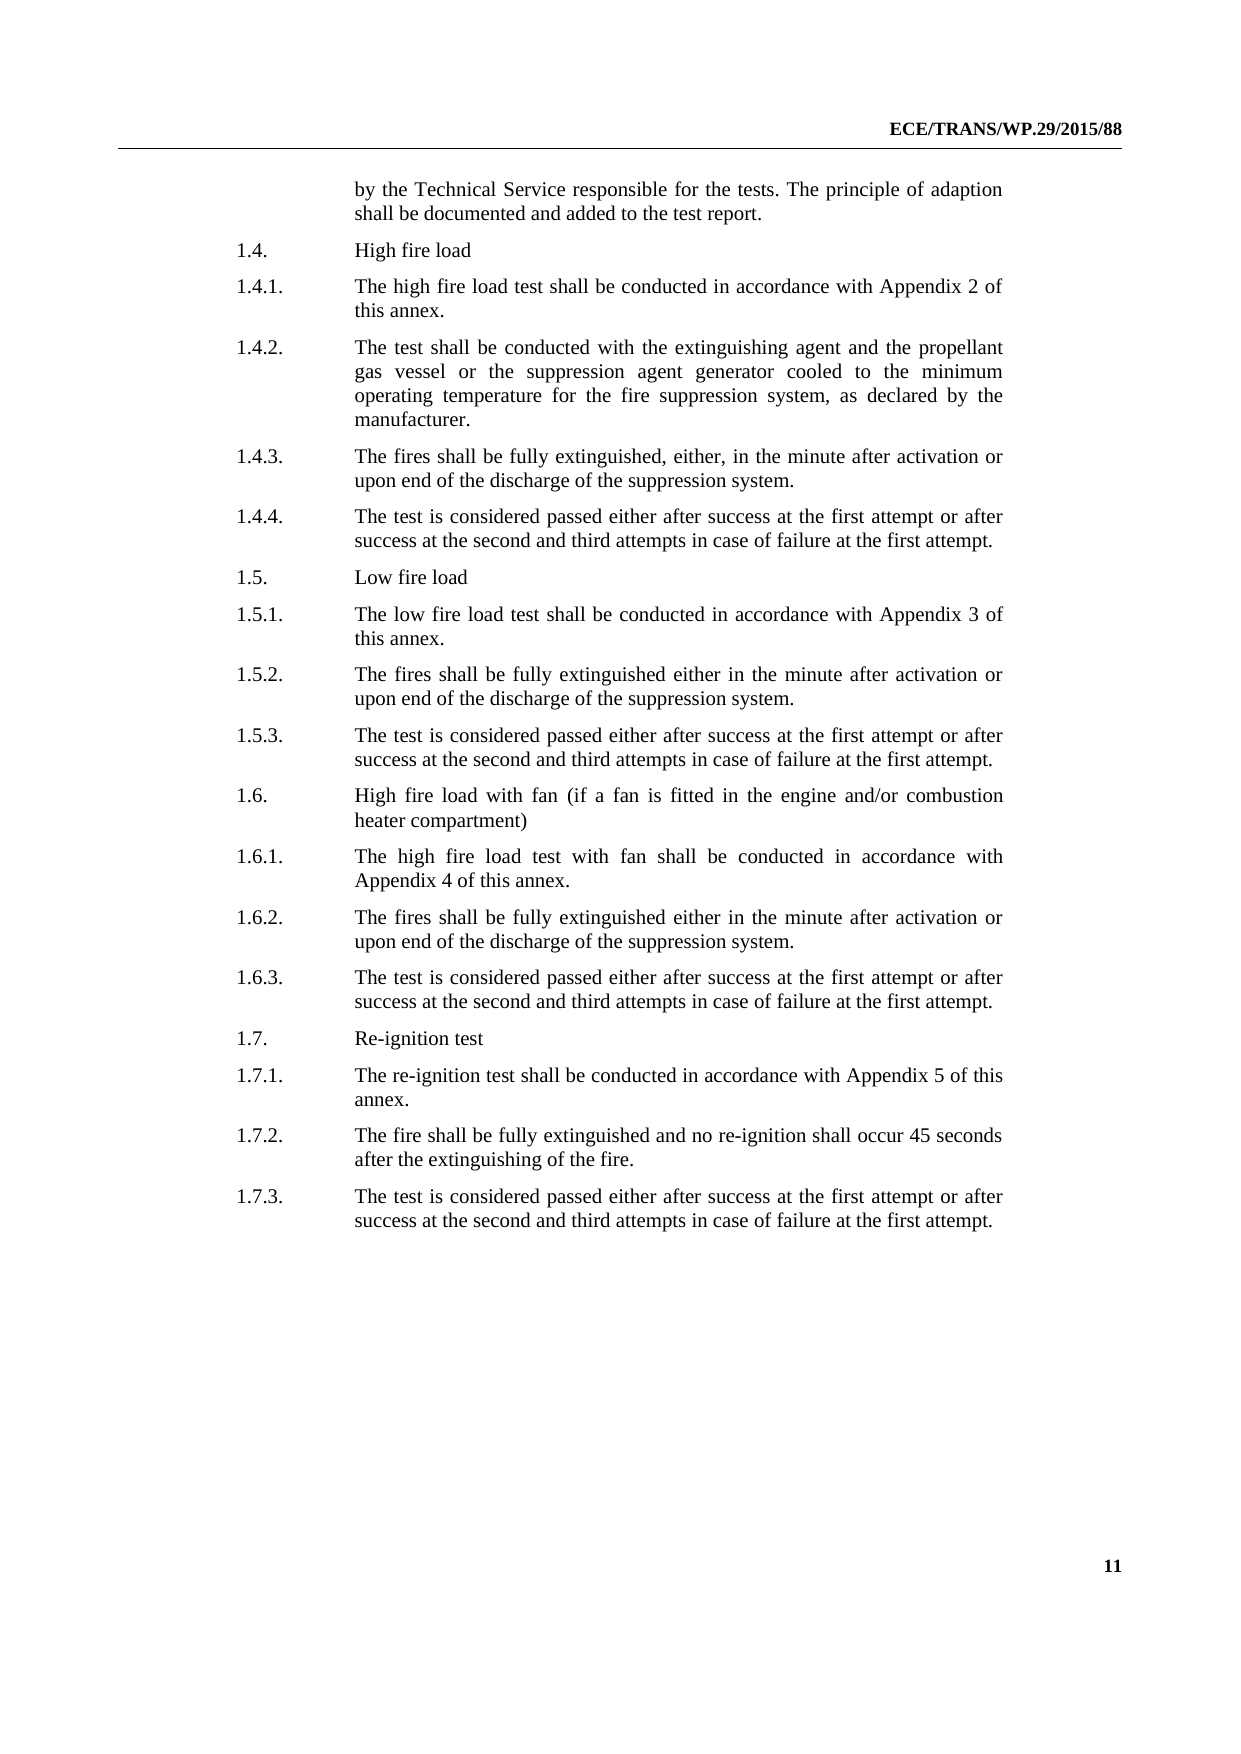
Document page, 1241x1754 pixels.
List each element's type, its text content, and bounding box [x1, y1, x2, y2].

text 1.7.1. The re-ignition test shall be conducted in accordance with Appendix 5 of this annex. [236, 1062, 1004, 1111]
text 1.6.3. The test is considered passed either after success at the first attempt or after success at the second and third attempts in case of failure at the first attempt. [236, 965, 1004, 1013]
text 1.7.2. The fire shall be fully extinguished and no re-ignition shall occur 45 seconds after the extinguishing of the fire. [236, 1123, 1004, 1171]
text 1.4. High fire load [236, 238, 1004, 262]
text 1.4.4. The test is considered passed either after success at the first attempt or after success at the second and third attempts in case of failure at the first attempt. [236, 504, 1004, 552]
text 1.6.1. The high fire load test with fan shall be conducted in accordance with Appendix 4 of this annex. [236, 844, 1004, 892]
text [236, 177, 1004, 225]
text 1.4.3. The fires shall be fully extinguished, either, in the minute after activation or upon end of the discharge of the suppression system. [236, 444, 1004, 492]
text 1.4.1. The high fire load test shall be conducted in accordance with Appendix 2 of this annex. [236, 274, 1004, 322]
text 1.5.2. The fires shall be fully extinguished either in the minute after activation or upon end of the discharge of the suppression system. [236, 662, 1004, 710]
text 1.7. Re-ignition test [236, 1026, 1004, 1050]
text 1.7.3. The test is considered passed either after success at the first attempt or after success at the second and third attempts in case of failure at the first attempt. [236, 1184, 1004, 1232]
text 1.5.1. The low fire load test shall be conducted in accordance with Appendix 3 of this annex. [236, 602, 1004, 650]
text 1.5. Low fire load [236, 565, 1004, 589]
text 1.6.2. The fires shall be fully extinguished either in the minute after activation or upon end of the discharge of the suppression system. [236, 905, 1004, 953]
text 1.5.3. The test is considered passed either after success at the first attempt or after success at the second and third attempts in case of failure at the first attempt. [236, 723, 1004, 771]
text 1.6. High fire load with fan (if a fan is fitted in the engine and/or combustion heater compartment) [236, 783, 1004, 832]
text 1.4.2. The test shall be conducted with the extinguishing agent and the propellant gas vessel or the suppression agent generator cooled to the minimum operating temperature for the fire suppression system, as declared by the manufacturer. [236, 335, 1004, 431]
